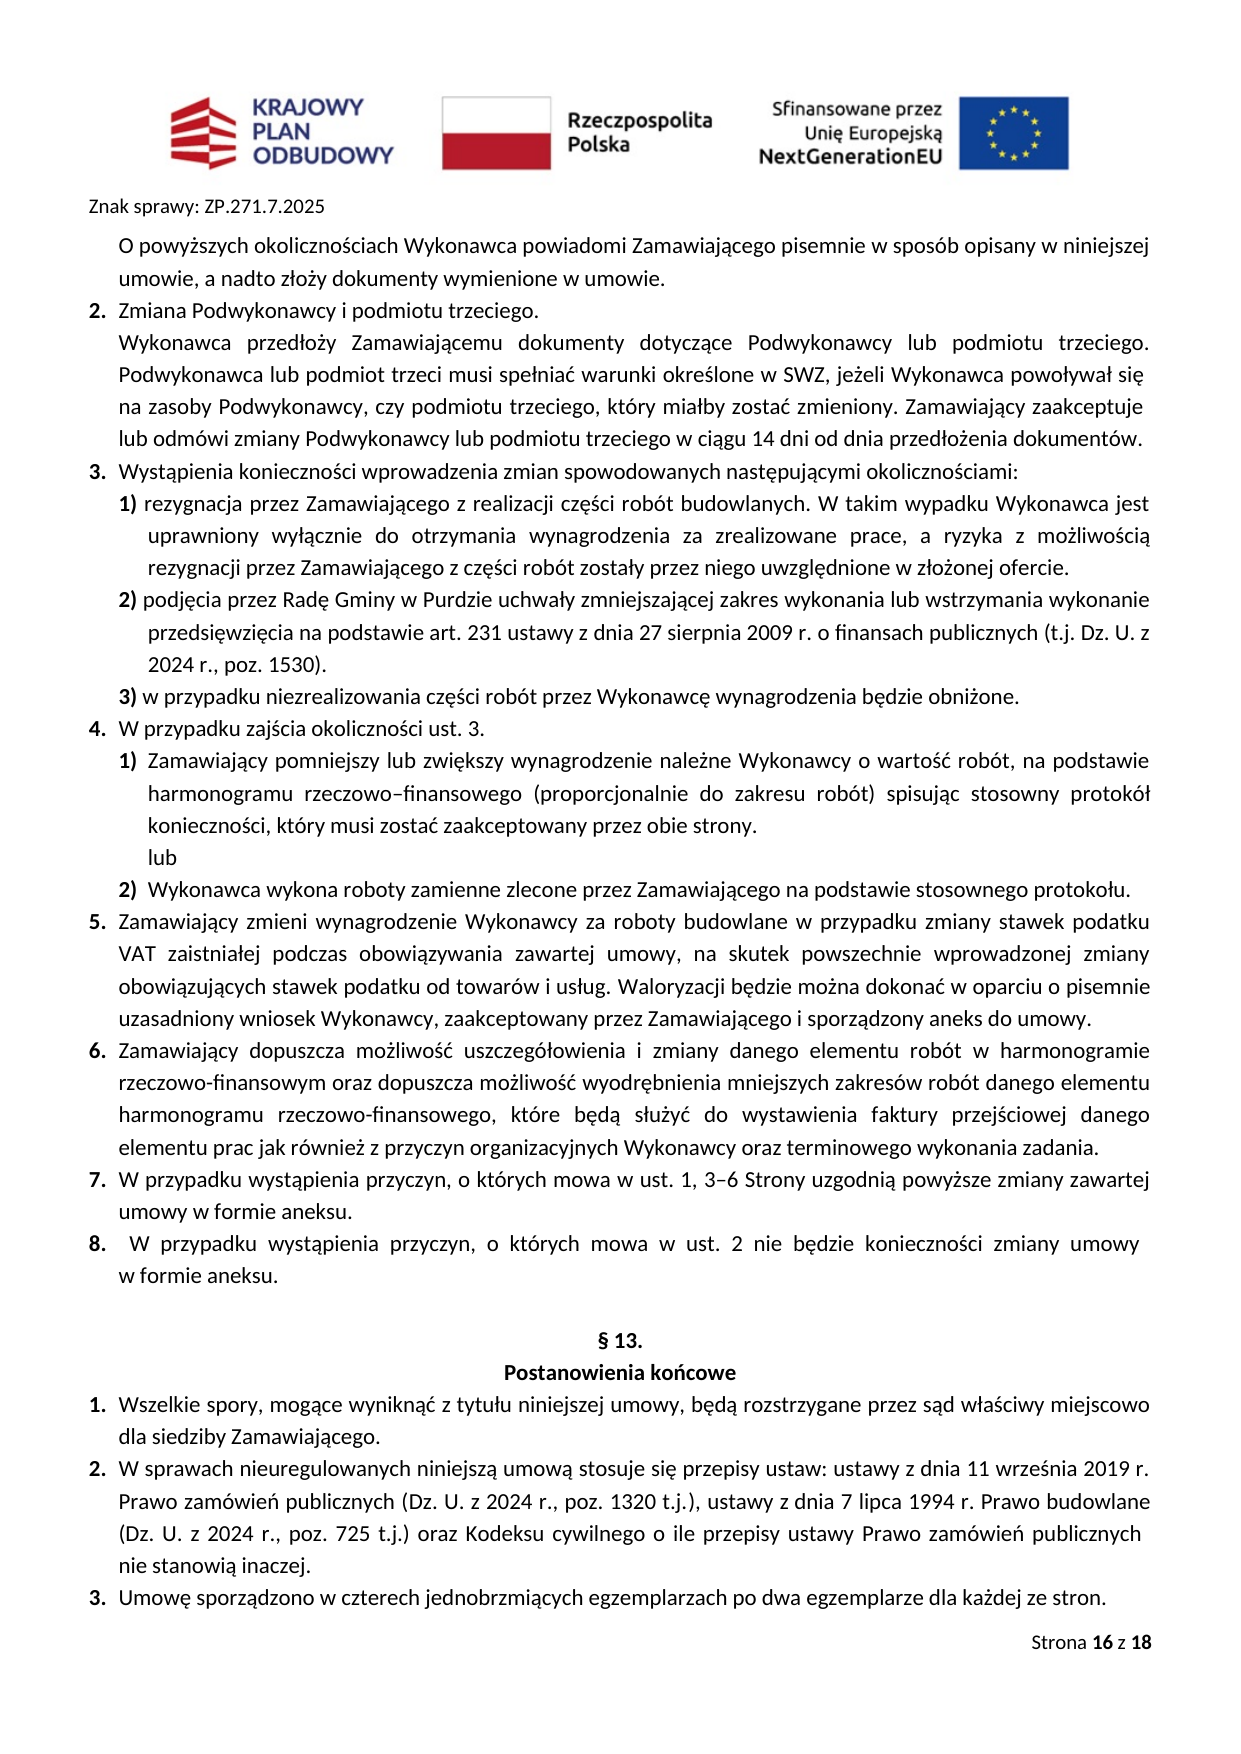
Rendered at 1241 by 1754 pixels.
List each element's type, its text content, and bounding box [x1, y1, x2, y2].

list Zmiana Podwykonawcy i podmiotu trzeciego. [89, 296, 1152, 324]
list Zamawiający zmieni wynagrodzenie Wykonawcy za roboty budowlane w przypadku zmiany stawek podatku VAT zaistniałej podczas obowiązywania zawartej umowy, na skutek powszechnie wprowadzonej zmiany obowiązujących stawek podatku od towarów i usług. Waloryzacji będzie można dokonać w oparciu o pisemnie uzasadniony wniosek Wykonawcy, zaakceptowany przez Zamawiającego i sporządzony aneks do umowy. [89, 907, 1152, 1032]
list W sprawach nieuregulowanych niniejszą umową stosuje się przepisy ustaw: ustawy z dnia 11 września 2019 r. Prawo zamówień publicznych (Dz. U. z 2024 r., poz. 1320 t.j.), ustawy z dnia 7 lipca 1994 r. Prawo budowlane (Dz. U. z 2024 r., poz. 725 t.j.) oraz Kodeksu cywilnego o ile przepisy ustawy Prawo zamówień publicznych nie stanowią inaczej. [89, 1454, 1152, 1579]
text 2) podjęcia przez Radę Gminy w Purdzie uchwały zmniejszającej zakres wykonania lub wstrzymania wykonanie przedsięwzięcia na podstawie art. 231 ustawy z dnia 27 sierpnia 2009 r. o finansach publicznych (t.j. Dz. U. z 2024 r., poz. 1530). [118, 586, 1152, 678]
list Zamawiający dopuszcza możliwość uszczegółowienia i zmiany danego elementu robót w harmonogramie rzeczowo-finansowym oraz dopuszcza możliwość wyodrębnienia mniejszych zakresów robót danego elementu harmonogramu rzeczowo-finansowego, które będą służyć do wystawienia faktury przejściowej danego elementu prac jak również z przyczyn organizacyjnych Wykonawcy oraz terminowego wykonania zadania. [89, 1036, 1152, 1161]
list Wszelkie spory, mogące wyniknąć z tytułu niniejszej umowy, będą rozstrzygane przez sąd właściwy miejscowo dla siedziby Zamawiającego. [89, 1390, 1152, 1450]
text lub [148, 843, 1152, 871]
list W przypadku zajścia okoliczności ust. 3. [89, 714, 1152, 742]
list Wystąpienia konieczności wprowadzenia zmian spowodowanych następującymi okolicznościami: [89, 457, 1152, 485]
text Postanowienia końcowe [89, 1358, 1152, 1386]
list Wykonawca wykona roboty zamienne zlecone przez Zamawiającego na podstawie stosownego protokołu. [118, 875, 1152, 903]
list W przypadku wystąpienia przyczyn, o których mowa w ust. 2 nie będzie konieczności zmiany umowy w formie aneksu. [89, 1229, 1152, 1289]
text O powyższych okolicznościach Wykonawca powiadomi Zamawiającego pisemnie w sposób opisany w niniejszej umowie, a nadto złoży dokumenty wymienione w umowie. [118, 231, 1152, 292]
text § 13. [89, 1326, 1152, 1354]
picture [147, 73, 1093, 194]
list Umowę sporządzono w czterech jednobrzmiących egzemplarzach po dwa egzemplarze dla każdej ze stron. [89, 1583, 1152, 1611]
list Zamawiający pomniejszy lub zwiększy wynagrodzenie należne Wykonawcy o wartość robót, na podstawie harmonogramu rzeczowo–finansowego (proporcjonalnie do zakresu robót) spisując stosowny protokół konieczności, który musi zostać zaakceptowany przez obie strony. [118, 746, 1152, 839]
list W przypadku wystąpienia przyczyn, o których mowa w ust. 1, 3–6 Strony uzgodnią powyższe zmiany zawartej umowy w formie aneksu. [89, 1165, 1152, 1225]
text 1) rezygnacja przez Zamawiającego z realizacji części robót budowlanych. W takim wypadku Wykonawca jest uprawniony wyłącznie do otrzymania wynagrodzenia za zrealizowane prace, a ryzyka z możliwością rezygnacji przez Zamawiającego z części robót zostały przez niego uwzględnione w złożonej ofercie. [118, 489, 1152, 581]
text Wykonawca przedłoży Zamawiającemu dokumenty dotyczące Podwykonawcy lub podmiotu trzeciego. Podwykonawca lub podmiot trzeci musi spełniać warunki określone w SWZ, jeżeli Wykonawca powoływał się na zasoby Podwykonawcy, czy podmiotu trzeciego, który miałby zostać zmieniony. Zamawiający zaakceptuje lub odmówi zmiany Podwykonawcy lub podmiotu trzeciego w ciągu 14 dni od dnia przedłożenia dokumentów. [118, 328, 1152, 453]
text 3) w przypadku niezrealizowania części robót przez Wykonawcę wynagrodzenia będzie obniżone. [118, 682, 1152, 710]
